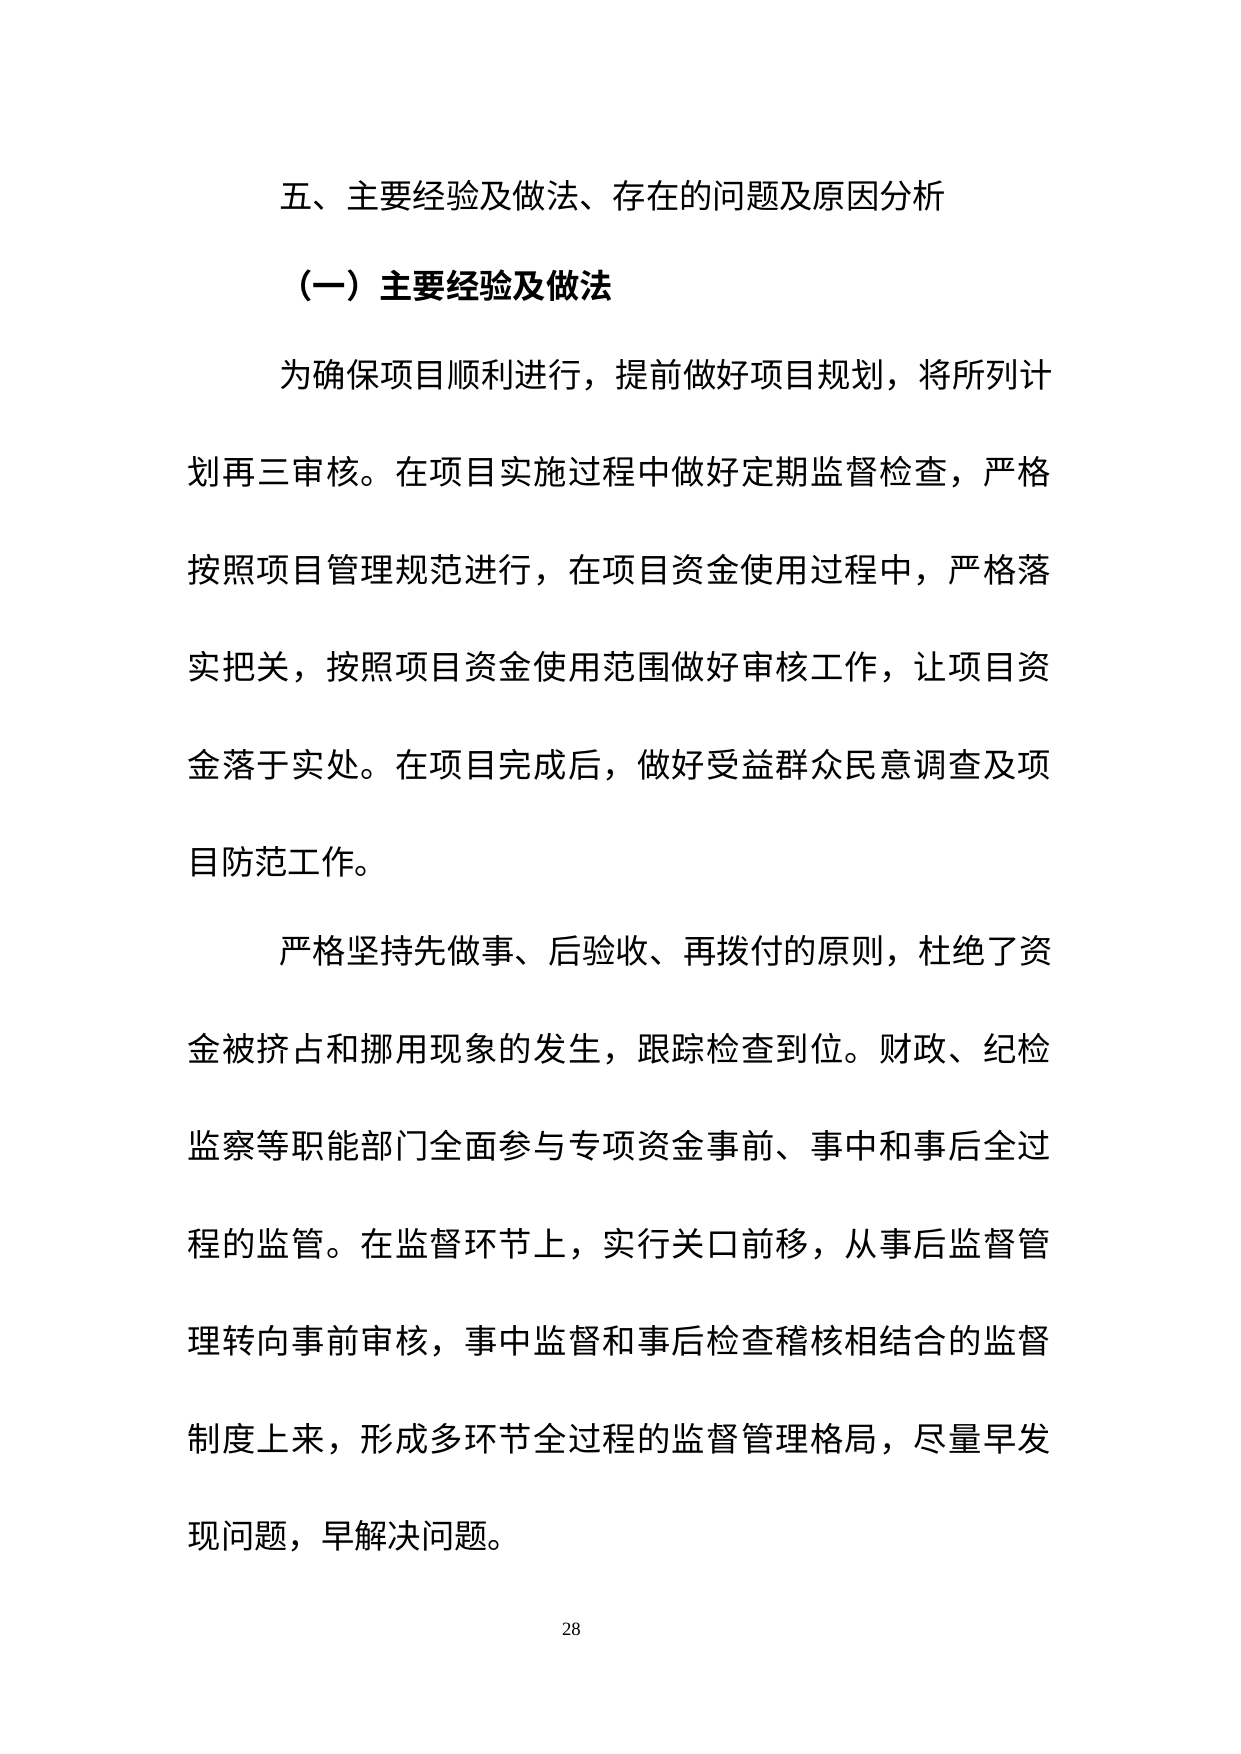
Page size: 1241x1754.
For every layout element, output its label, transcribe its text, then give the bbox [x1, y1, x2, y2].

subtitle （一）主要经验及做法 [187, 251, 1053, 316]
text 严格坚持先做事、后验收、再拨付的原则，杜绝了资金被挤占和挪用现象的发生，跟踪检查到位。财政、纪检、监察等职能部门全面参与专项资金事前、事中和事后全过程的监管。在监督环节上，实行关口前移，从事后监督管理转向事前审核，事中监督和事后检查稽核相结合的监督制度上来，形成多环节全过程的监督管理格局，尽量早发现问题，早解决问题。 [187, 917, 1053, 1567]
text 为确保项目顺利进行，提前做好项目规划，将所列计划再三审核。在项目实施过程中做好定期监督检查，严格按照项目管理规范进行，在项目资金使用过程中，严格落实把关，按照项目资金使用范围做好审核工作，让项目资金落于实处。在项目完成后，做好受益群众民意调查及项目防范工作。 [187, 340, 1053, 893]
subtitle 五、主要经验及做法、存在的问题及原因分析 [187, 162, 1053, 227]
